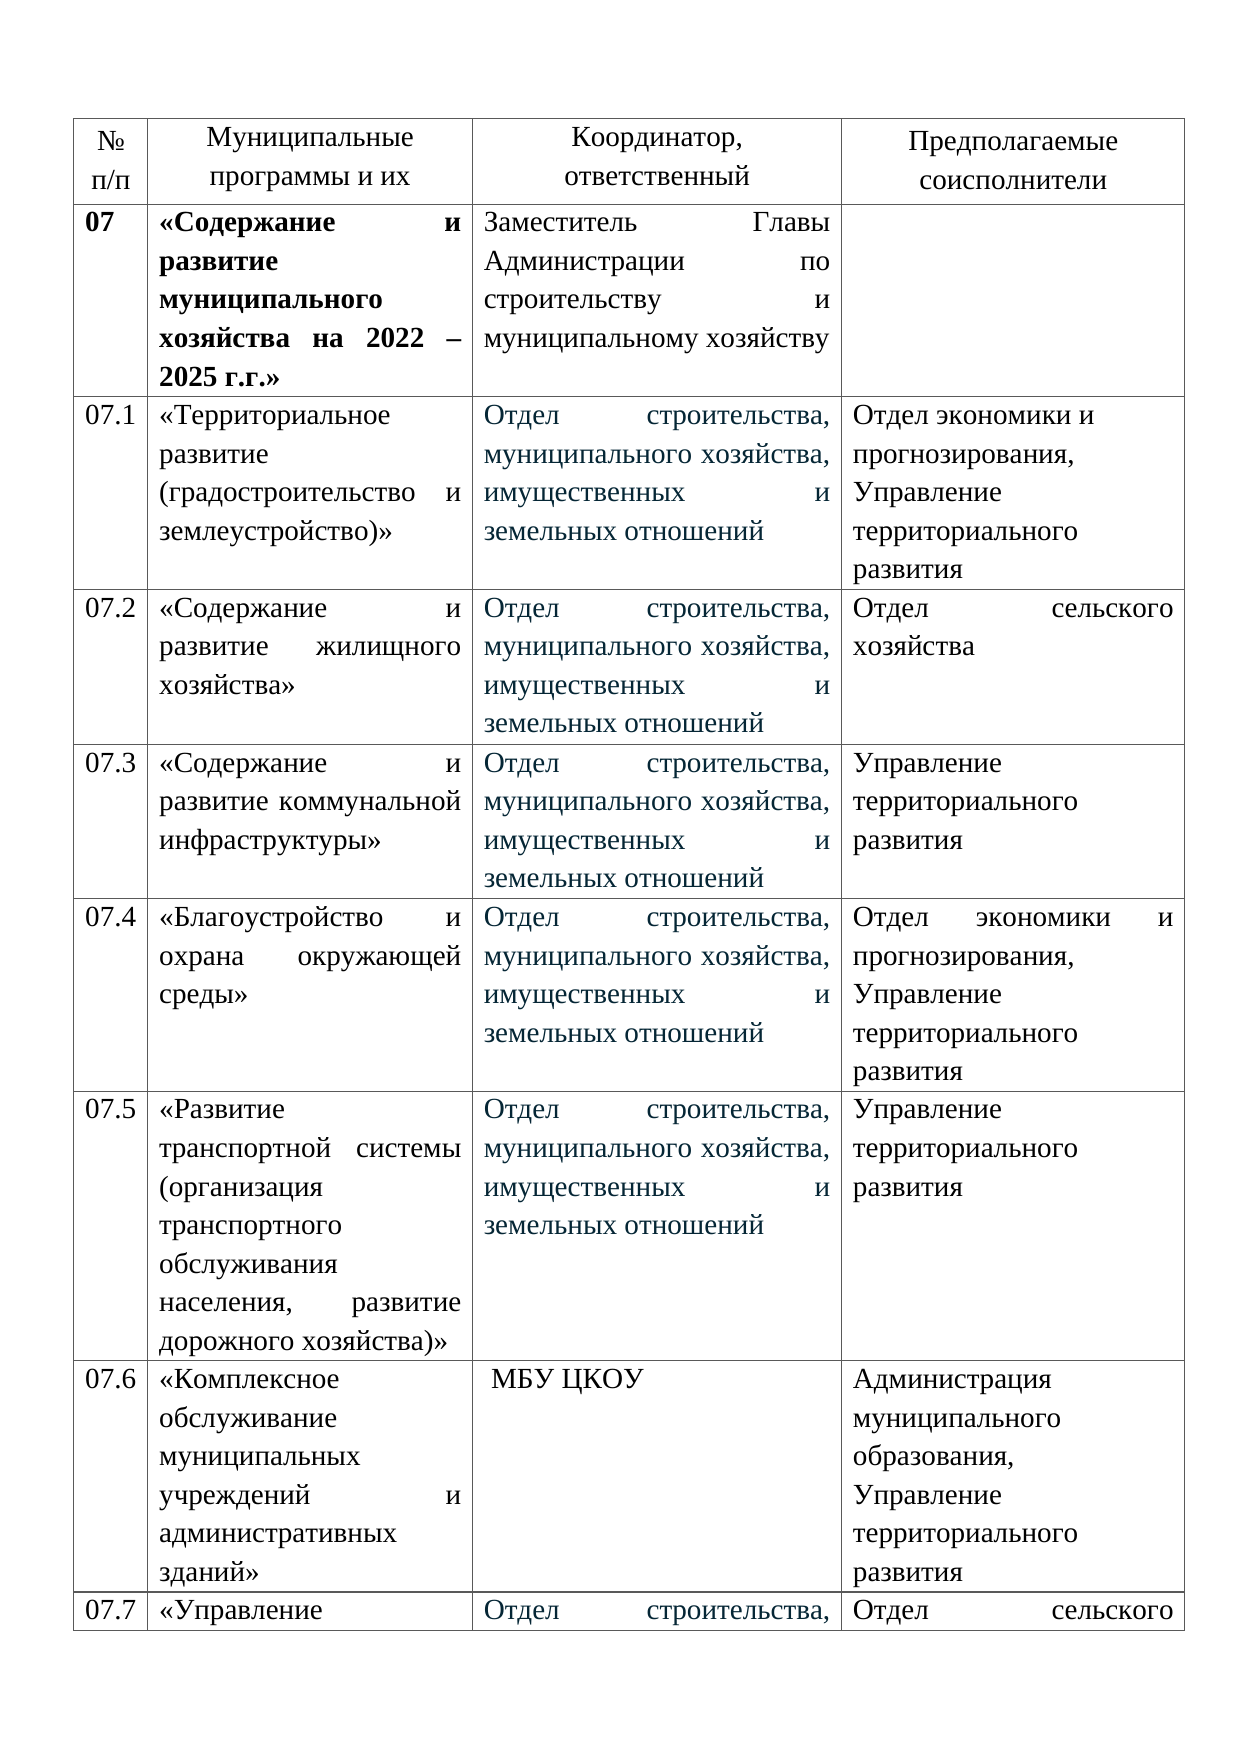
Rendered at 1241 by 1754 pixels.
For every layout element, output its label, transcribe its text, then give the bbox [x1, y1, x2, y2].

table_cell 07.4 [74, 899, 147, 1091]
table_cell 07.3 [74, 745, 147, 898]
table_cell Отдел экономики и прогнозирования, Управление территориального развития [842, 397, 1184, 589]
table_cell Отдел строительства, муниципального хозяйства, имущественных и земельных отношений [473, 590, 841, 744]
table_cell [148, 1593, 472, 1630]
table_cell 07.2 [74, 590, 147, 744]
table_cell 07.5 [74, 1092, 147, 1360]
table_header Муниципальные программы и их подпрограммы [148, 119, 472, 203]
table_cell Отдел сельского хозяйства [842, 590, 1184, 744]
table_cell «Содержание и развитие жилищного хозяйства» [148, 590, 472, 744]
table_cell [473, 1593, 841, 1630]
table_cell 07.7 [74, 1593, 147, 1630]
table_cell Управление территориального развития [842, 1092, 1184, 1360]
table_cell «Развитие транспортной системы (организация транспортного обслуживания населения, развитие дорожного хозяйства)» [148, 1092, 472, 1360]
table_cell 07.1 [74, 397, 147, 589]
table_cell 07.6 [74, 1361, 147, 1591]
table_cell «Комплексное обслуживание муниципальных учреждений и административных зданий» [148, 1361, 472, 1591]
table_cell Управление территориального развития [842, 745, 1184, 898]
table_cell [842, 205, 1184, 396]
table_cell 07 [74, 205, 147, 396]
table_cell Отдел экономики и прогнозирования, Управление территориального развития [842, 899, 1184, 1091]
table_header Предполагаемые соисполнители [842, 119, 1184, 203]
table_cell Заместитель Главы Администрации по строительству и муниципальному хозяйству [473, 205, 841, 396]
table_cell Отдел строительства, муниципального хозяйства, имущественных и земельных отношений [473, 899, 841, 1091]
table_cell МБУ ЦКОУ [473, 1361, 841, 1591]
table_cell Отдел строительства, муниципального хозяйства, имущественных и земельных отношений [473, 1092, 841, 1360]
table_cell «Содержание и развитие муниципального хозяйства на 2022 – 2025 г.г.» [148, 205, 472, 396]
table_cell «Территориальное развитие (градостроительство и землеустройство)» [148, 397, 472, 589]
table_cell «Содержание и развитие коммунальной инфраструктуры» [148, 745, 472, 898]
table_cell «Благоустройство и охрана окружающей среды» [148, 899, 472, 1091]
table_cell Отдел строительства, муниципального хозяйства, имущественных и земельных отношений [473, 745, 841, 898]
table_header № п/п [74, 119, 147, 203]
table_cell Отдел строительства, муниципального хозяйства, имущественных и земельных отношений [473, 397, 841, 589]
table_cell Администрация муниципального образования, Управление территориального развития [842, 1361, 1184, 1591]
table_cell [842, 1593, 1184, 1630]
table_header Координатор, ответственный исполнитель [473, 119, 841, 203]
